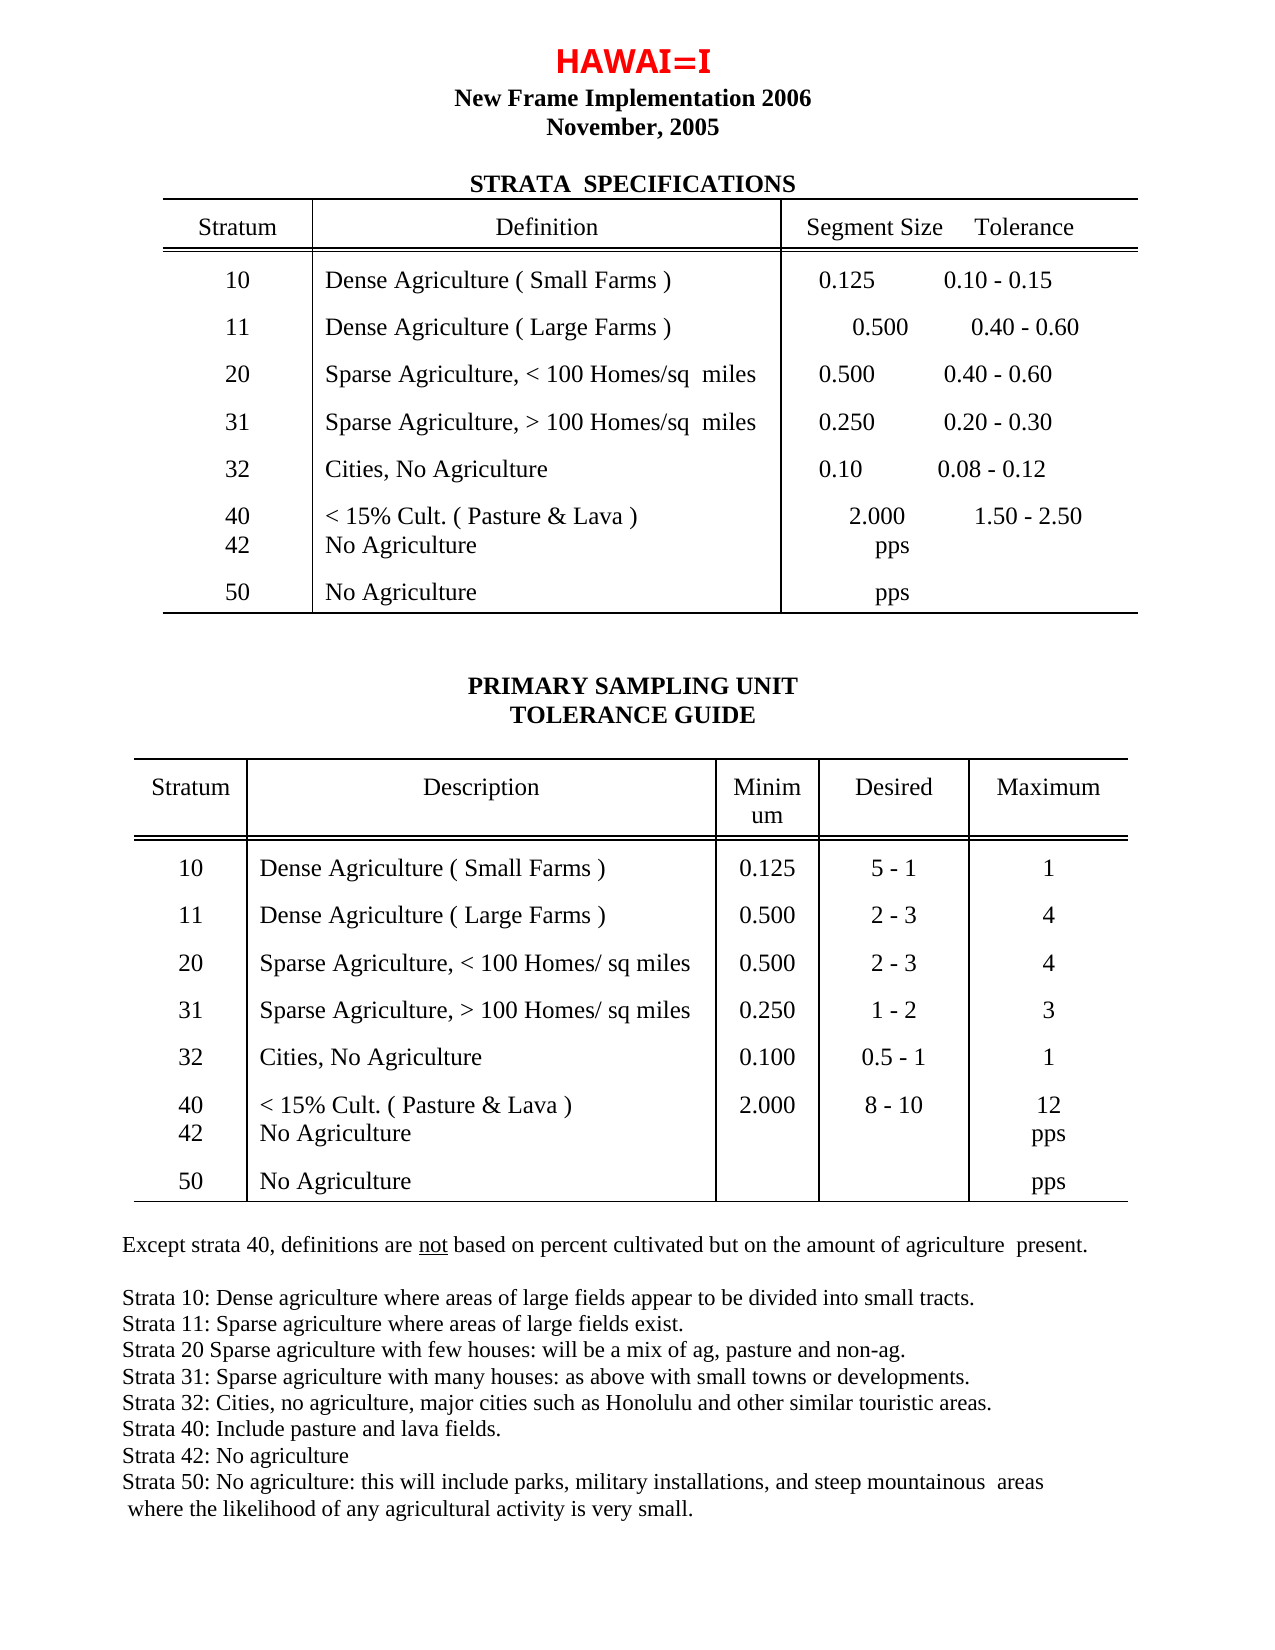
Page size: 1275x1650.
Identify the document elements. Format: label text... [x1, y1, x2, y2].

table_cell 0.125 0.10 - 0.15 [782, 252, 1137, 299]
table_cell 1 [970, 841, 1128, 888]
table_cell 20 [163, 347, 312, 394]
table_cell 5 - 1 [820, 841, 968, 888]
table_cell Dense Agriculture ( Large Farms ) [313, 300, 780, 347]
table_cell 10 [163, 252, 312, 299]
text Strata 50: No agriculture: this will include parks, military installations, and steep mountainous areas [122, 1468, 1116, 1494]
table_cell 0.250 0.20 - 0.30 [782, 394, 1137, 441]
table_cell 0.100 [717, 1030, 818, 1077]
text Strata 42: No agriculture [122, 1442, 1116, 1468]
table_cell [820, 1153, 968, 1201]
table_cell 12 pps [970, 1077, 1128, 1153]
table_cell 32 [163, 441, 312, 489]
table_header Maximum [970, 760, 1128, 835]
table_cell 0.500 [717, 888, 818, 935]
table_cell 31 [163, 394, 312, 441]
table_cell [717, 1153, 818, 1201]
table_header Segment Size Tolerance [782, 200, 1137, 247]
table_cell pps [782, 565, 1137, 612]
text New Frame Implementation 2006 [122, 83, 1144, 112]
table_cell < 15% Cult. ( Pasture & Lava ) No Agriculture [248, 1077, 715, 1153]
table_cell 31 [134, 983, 246, 1030]
table_cell 10 [134, 841, 246, 888]
text HAWAII [122, 37, 1144, 83]
table_cell 20 [134, 935, 246, 983]
table_header Description [248, 760, 715, 835]
table_cell Sparse Agriculture, < 100 Homes/ sq miles [248, 935, 715, 983]
table_cell 2 - 3 [820, 888, 968, 935]
table_cell 0.250 [717, 983, 818, 1030]
table_header Stratum [134, 760, 246, 835]
table_cell 11 [134, 888, 246, 935]
table_cell 3 [970, 983, 1128, 1030]
table_cell 2 - 3 [820, 935, 968, 983]
table_cell 0.500 [717, 935, 818, 983]
table_header Definition [313, 200, 780, 247]
table_header Stratum [163, 200, 312, 247]
text PRIMARY SAMPLING UNIT [122, 671, 1144, 700]
table_cell 1 - 2 [820, 983, 968, 1030]
table_cell Sparse Agriculture, > 100 Homes/sq miles [313, 394, 780, 441]
table_cell 40 42 [163, 489, 312, 565]
text Strata 10: Dense agriculture where areas of large fields appear to be divided into small tracts. [122, 1284, 1116, 1310]
table_cell Dense Agriculture ( Large Farms ) [248, 888, 715, 935]
text STRATA SPECIFICATIONS [122, 169, 1144, 198]
text where the likelihood of any agricultural activity is very small. [122, 1494, 1116, 1521]
table_cell pps [970, 1153, 1128, 1201]
table_cell 0.500 0.40 - 0.60 [782, 347, 1137, 394]
table_cell 0.500 0.40 - 0.60 [782, 300, 1137, 347]
table_cell 0.10 0.08 - 0.12 [782, 441, 1137, 489]
table_cell Dense Agriculture ( Small Farms ) [248, 841, 715, 888]
table_cell 0.125 [717, 841, 818, 888]
table_cell 4 [970, 935, 1128, 983]
text November, 2005 [122, 112, 1144, 140]
text Strata 40: Include pasture and lava fields. [122, 1416, 1116, 1442]
table_cell No Agriculture [248, 1153, 715, 1201]
table_cell 2.000 1.50 - 2.50 pps [782, 489, 1137, 565]
table_cell 32 [134, 1030, 246, 1077]
table_cell No Agriculture [313, 565, 780, 612]
table_cell 4 [970, 888, 1128, 935]
text Except strata 40, definitions are not based on percent cultivated but on the amount of agriculture present. [122, 1231, 1116, 1257]
table_cell 40 42 [134, 1077, 246, 1153]
table_cell 8 - 10 [820, 1077, 968, 1153]
table_cell Cities, No Agriculture [248, 1030, 715, 1077]
text TOLERANCE GUIDE [122, 700, 1144, 729]
table_cell 50 [134, 1153, 246, 1201]
table_cell 50 [163, 565, 312, 612]
table_header Minimum [717, 760, 818, 835]
table_cell 0.5 - 1 [820, 1030, 968, 1077]
table_cell Cities, No Agriculture [313, 441, 780, 489]
table_cell Sparse Agriculture, > 100 Homes/ sq miles [248, 983, 715, 1030]
table_cell 11 [163, 300, 312, 347]
text Strata 20 Sparse agriculture with few houses: will be a mix of ag, pasture and non-ag. [122, 1336, 1116, 1363]
text Strata 11: Sparse agriculture where areas of large fields exist. [122, 1310, 1116, 1336]
table_cell < 15% Cult. ( Pasture & Lava ) No Agriculture [313, 489, 780, 565]
table_cell 2.000 [717, 1077, 818, 1153]
text Strata 32: Cities, no agriculture, major cities such as Honolulu and other similar touristic areas. [122, 1389, 1116, 1416]
table_cell Sparse Agriculture, < 100 Homes/sq miles [313, 347, 780, 394]
text Strata 31: Sparse agriculture with many houses: as above with small towns or developments. [122, 1363, 1116, 1389]
table_header Desired [820, 760, 968, 835]
table_cell Dense Agriculture ( Small Farms ) [313, 252, 780, 299]
table_cell 1 [970, 1030, 1128, 1077]
